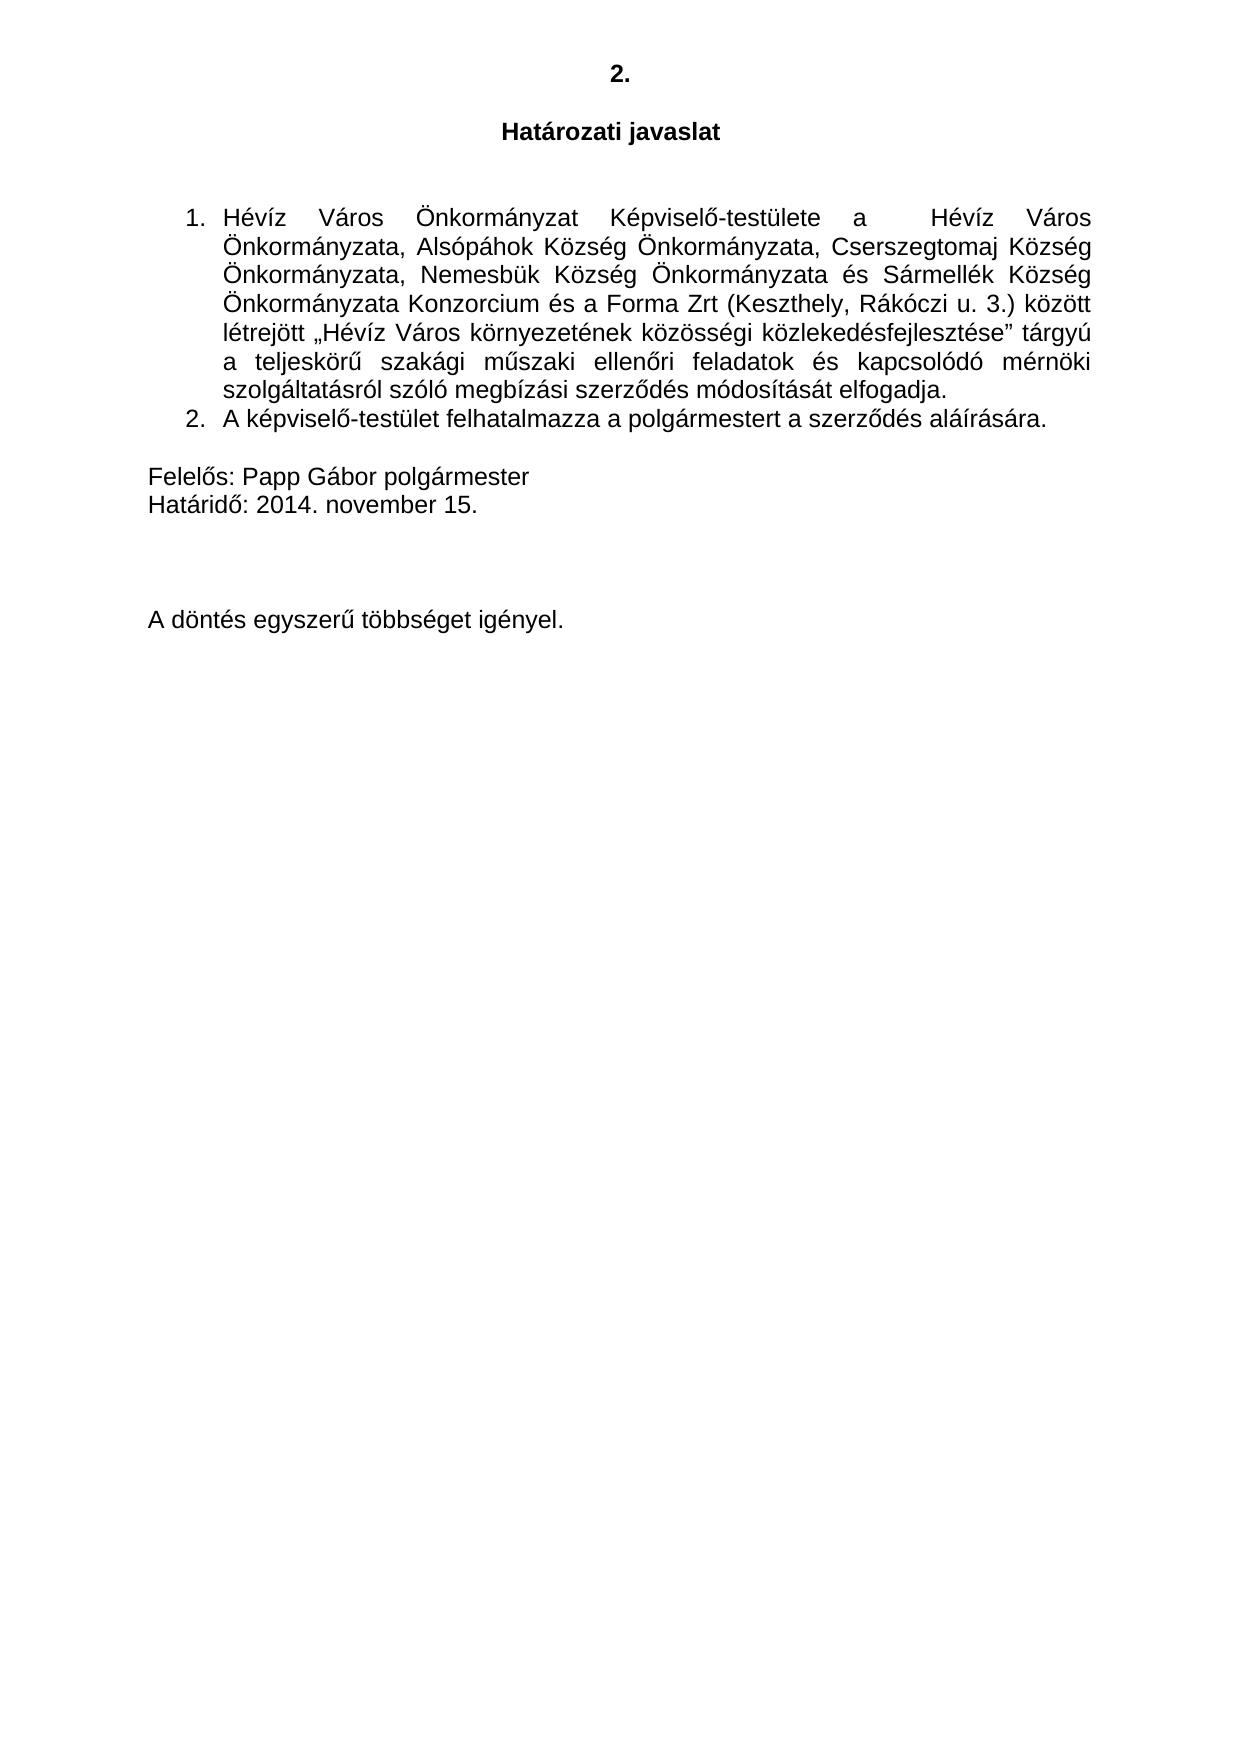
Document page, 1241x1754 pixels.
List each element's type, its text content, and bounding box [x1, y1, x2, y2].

text A döntés egyszerű többséget igényel. [148, 605, 1093, 634]
text 2. [148, 59, 1093, 88]
text Felelős: Papp Gábor polgármester [148, 462, 1093, 490]
list A képviselő-testület felhatalmazza a polgármestert a szerződés aláírására. [185, 404, 1093, 433]
list Határozati javaslat [223, 117, 1093, 145]
list Hévíz Város Önkormányzat Képviselő-testülete a Hévíz Város Önkormányzata, Alsópáhok Község Önkormányzata, Cserszegtomaj Község Önkormányzata, Nemesbük Község Önkormányzata és Sármellék Község Önkormányzata Konzorcium és a Forma Zrt (Keszthely, Rákóczi u. 3.) között létrejött „Hévíz Város környezetének közösségi közlekedésfejlesztése” tárgyú a teljeskörű szakági műszaki ellenőri feladatok és kapcsolódó mérnöki szolgáltatásról szóló megbízási szerződés módosítását elfogadja. [185, 203, 1093, 404]
text Határidő: 2014. november 15. [148, 490, 1093, 519]
